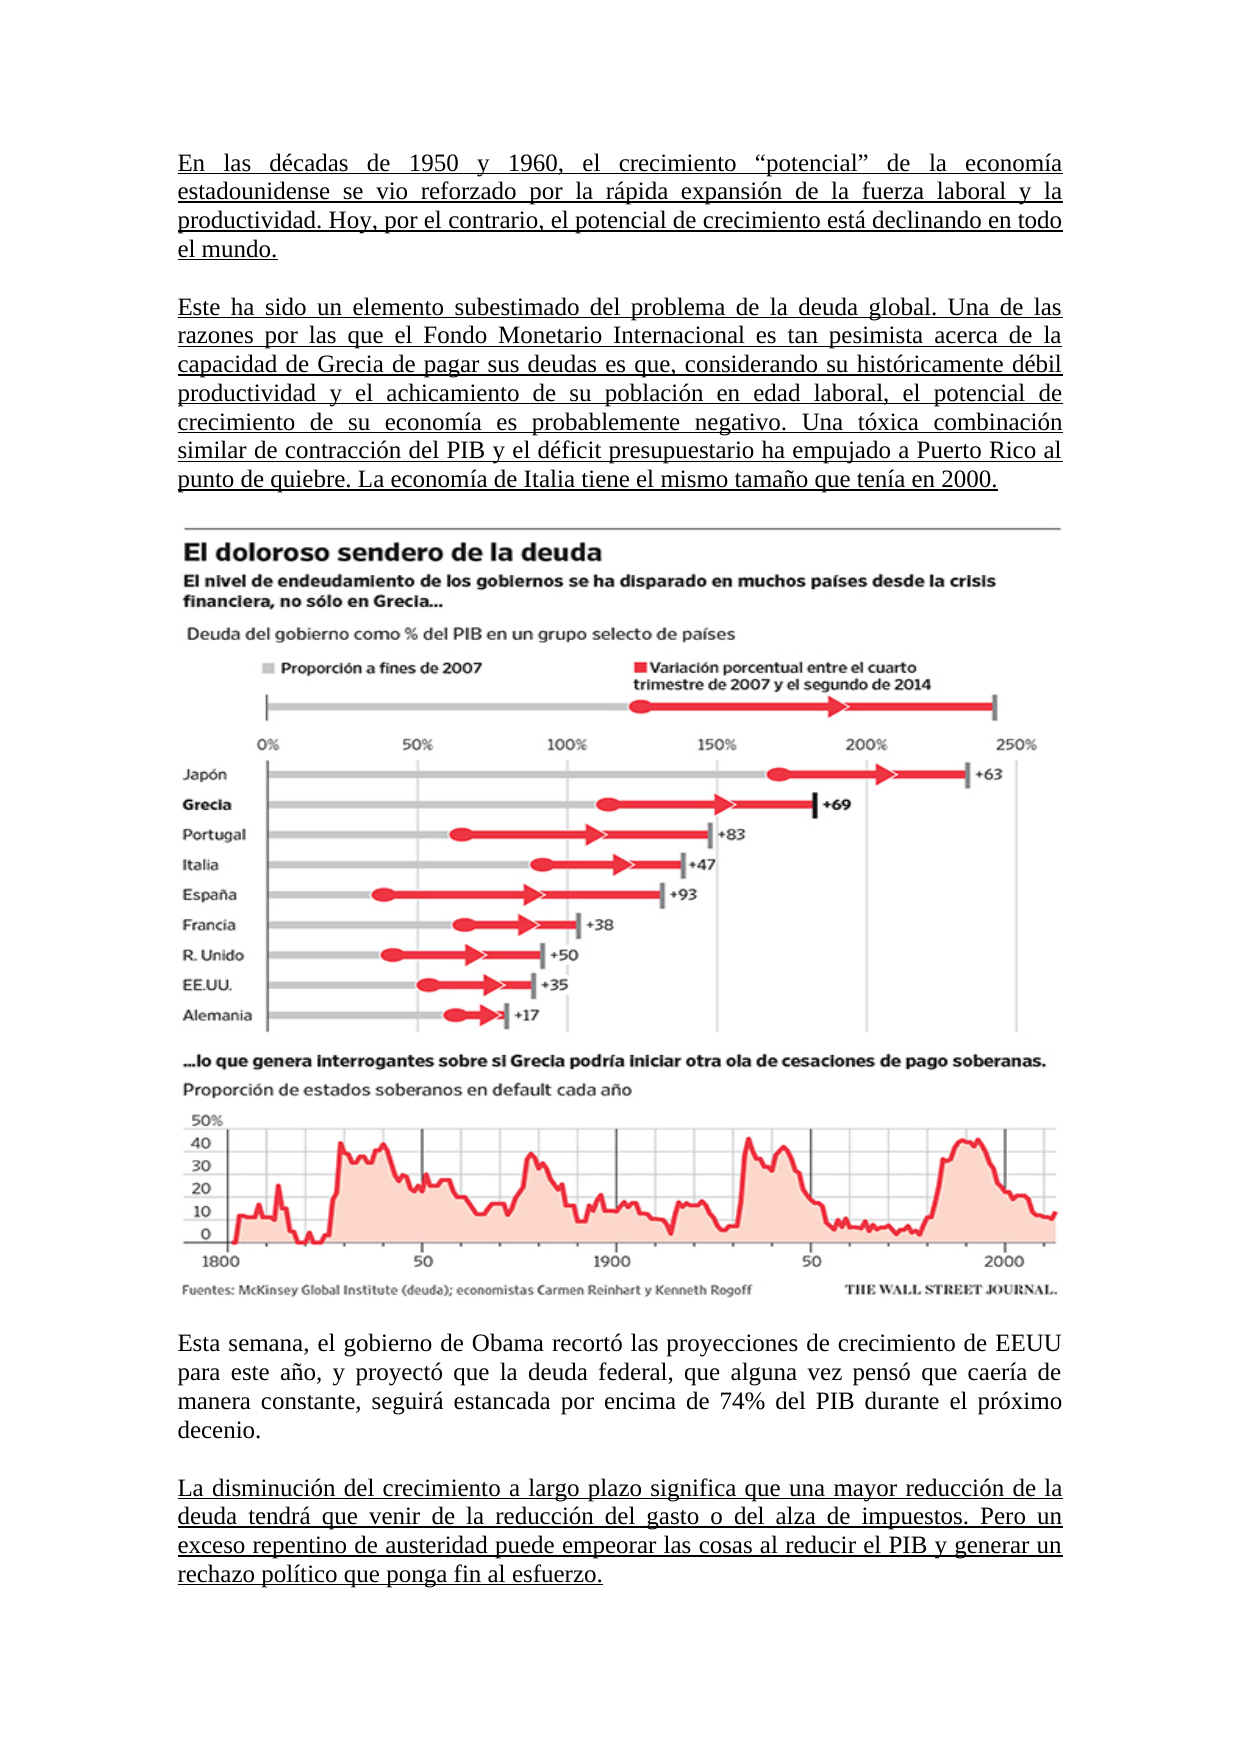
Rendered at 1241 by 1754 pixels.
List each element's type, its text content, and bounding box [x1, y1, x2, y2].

text En las décadas de 1950 y 1960, el crecimiento “potencial” de la economía estadounidense se vio reforzado por la rápida expansión de la fuerza laboral y la productividad. Hoy, por el contrario, el potencial de crecimiento está declinando en todo el mundo. [177, 202, 1063, 230]
text La disminución del crecimiento a largo plazo significa que una mayor reducción de la deuda tendrá que venir de la reducción del gasto o del alza de impuestos. Pero un exceso repentino de austeridad puede empeorar las cosas al reducir el PIB y generar un rechazo político que ponga fin al esfuerzo. [177, 1499, 1063, 1526]
text La disminución del crecimiento a largo plazo significa que una mayor reducción de la deuda tendrá que venir de la reducción del gasto o del alza de impuestos. Pero un exceso repentino de austeridad puede empeorar las cosas al reducir el PIB y generar un rechazo político que ponga fin al esfuerzo. [177, 1556, 1063, 1588]
text La disminución del crecimiento a largo plazo significa que una mayor reducción de la deuda tendrá que venir de la reducción del gasto o del alza de impuestos. Pero un exceso repentino de austeridad puede empeorar las cosas al reducir el PIB y generar un rechazo político que ponga fin al esfuerzo. [177, 1527, 1063, 1555]
text En las décadas de 1950 y 1960, el crecimiento “potencial” de la economía estadounidense se vio reforzado por la rápida expansión de la fuerza laboral y la productividad. Hoy, por el contrario, el potencial de crecimiento está declinando en todo el mundo. [177, 148, 1063, 173]
text Este ha sido un elemento subestimado del problema de la deuda global. Una de las razones por las que el Fondo Monetario Internacional es tan pesimista acerca de la capacidad de Grecia de pagar sus deudas es que, considerando su históricamente débil productividad y el achicamiento de su población en edad laboral, el potencial de crecimiento de su economía es probablemente negativo. Una tóxica combinación similar de contracción del PIB y el déficit presupuestario ha empujado a Puerto Rico al punto de quiebre. La economía de Italia tiene el mismo tamaño que tenía en 2000. [177, 318, 1063, 374]
picture [177, 522, 1068, 1300]
text La disminución del crecimiento a largo plazo significa que una mayor reducción de la deuda tendrá que venir de la reducción del gasto o del alza de impuestos. Pero un exceso repentino de austeridad puede empeorar las cosas al reducir el PIB y generar un rechazo político que ponga fin al esfuerzo. [177, 1473, 1063, 1498]
text En las décadas de 1950 y 1960, el crecimiento “potencial” de la economía estadounidense se vio reforzado por la rápida expansión de la fuerza laboral y la productividad. Hoy, por el contrario, el potencial de crecimiento está declinando en todo el mundo. [177, 231, 1063, 263]
text En las décadas de 1950 y 1960, el crecimiento “potencial” de la economía estadounidense se vio reforzado por la rápida expansión de la fuerza laboral y la productividad. Hoy, por el contrario, el potencial de crecimiento está declinando en todo el mundo. [177, 174, 1063, 201]
text Esta semana, el gobierno de Obama recortó las proyecciones de crecimiento de EEUU para este año, y proyectó que la deuda federal, que alguna vez pensó que caería de manera constante, seguirá estancada por encima de 74% del PIB durante el próximo decenio. [177, 1328, 1063, 1443]
